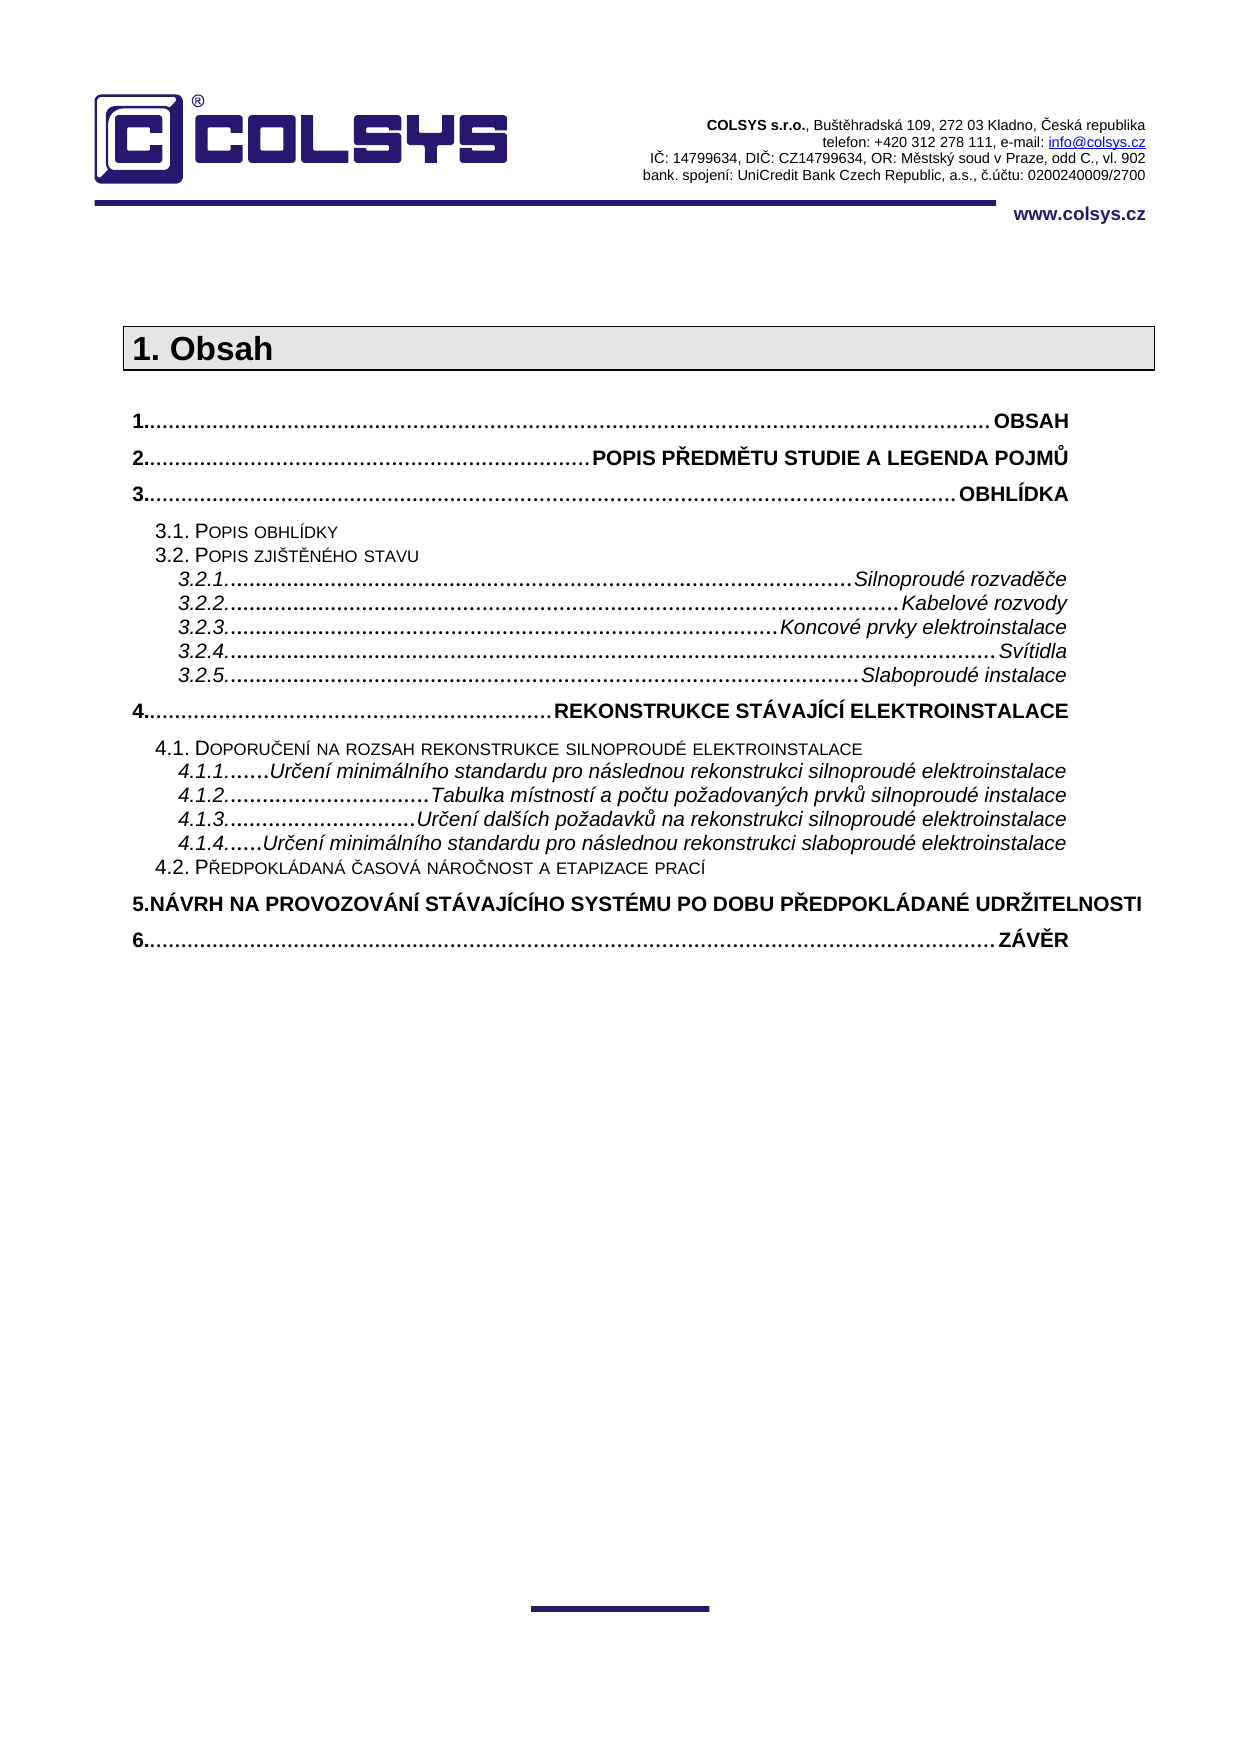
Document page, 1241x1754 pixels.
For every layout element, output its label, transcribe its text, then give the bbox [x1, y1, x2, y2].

text 4.1.3. Určení dalších požadavků na rekonstrukci silnoproudé elektroinstalace [178, 807, 1146, 831]
text 2. Popis předmětu studie a legenda pojmů [132, 446, 1146, 470]
text 4.1.1. Určení minimálního standardu pro následnou rekonstrukci silnoproudé elektroinstalace [178, 759, 1146, 783]
text 4.1.2. Tabulka místností a počtu požadovaných prvků silnoproudé instalace [178, 783, 1146, 807]
text 4. Rekonstrukce stávající elektroinstalace [132, 699, 1146, 723]
text 3.2.5. Slaboproudé instalace [178, 662, 1146, 686]
text 4.1. Doporučení na rozsah rekonstrukce silnoproudé elektroinstalace [155, 735, 1146, 759]
text 3.2.1. Silnoproudé rozvaděče [178, 567, 1146, 591]
text 4.2. Předpokládaná časová náročnost a etapizace prací [155, 855, 1146, 879]
text 3.2.4. Svítidla [178, 638, 1146, 662]
subtitle Obsah [124, 327, 1154, 369]
text 5. Návrh na provozování stávajícího systému po dobu předpokládané udržitelnosti [132, 892, 1146, 916]
text 3.2. Popis zjištěného stavu [155, 543, 1146, 567]
text 3.2.2. Kabelové rozvody [178, 591, 1146, 614]
text 3.1. Popis obhlídky [155, 519, 1146, 543]
text 4.1.4. Určení minimálního standardu pro následnou rekonstrukci slaboproudé elektroinstalace [178, 831, 1146, 855]
text 3. Obhlídka [132, 482, 1146, 506]
text 3.2.3. Koncové prvky elektroinstalace [178, 614, 1146, 638]
text 6. Závěr [132, 928, 1146, 952]
text 1. Obsah [132, 409, 1146, 433]
